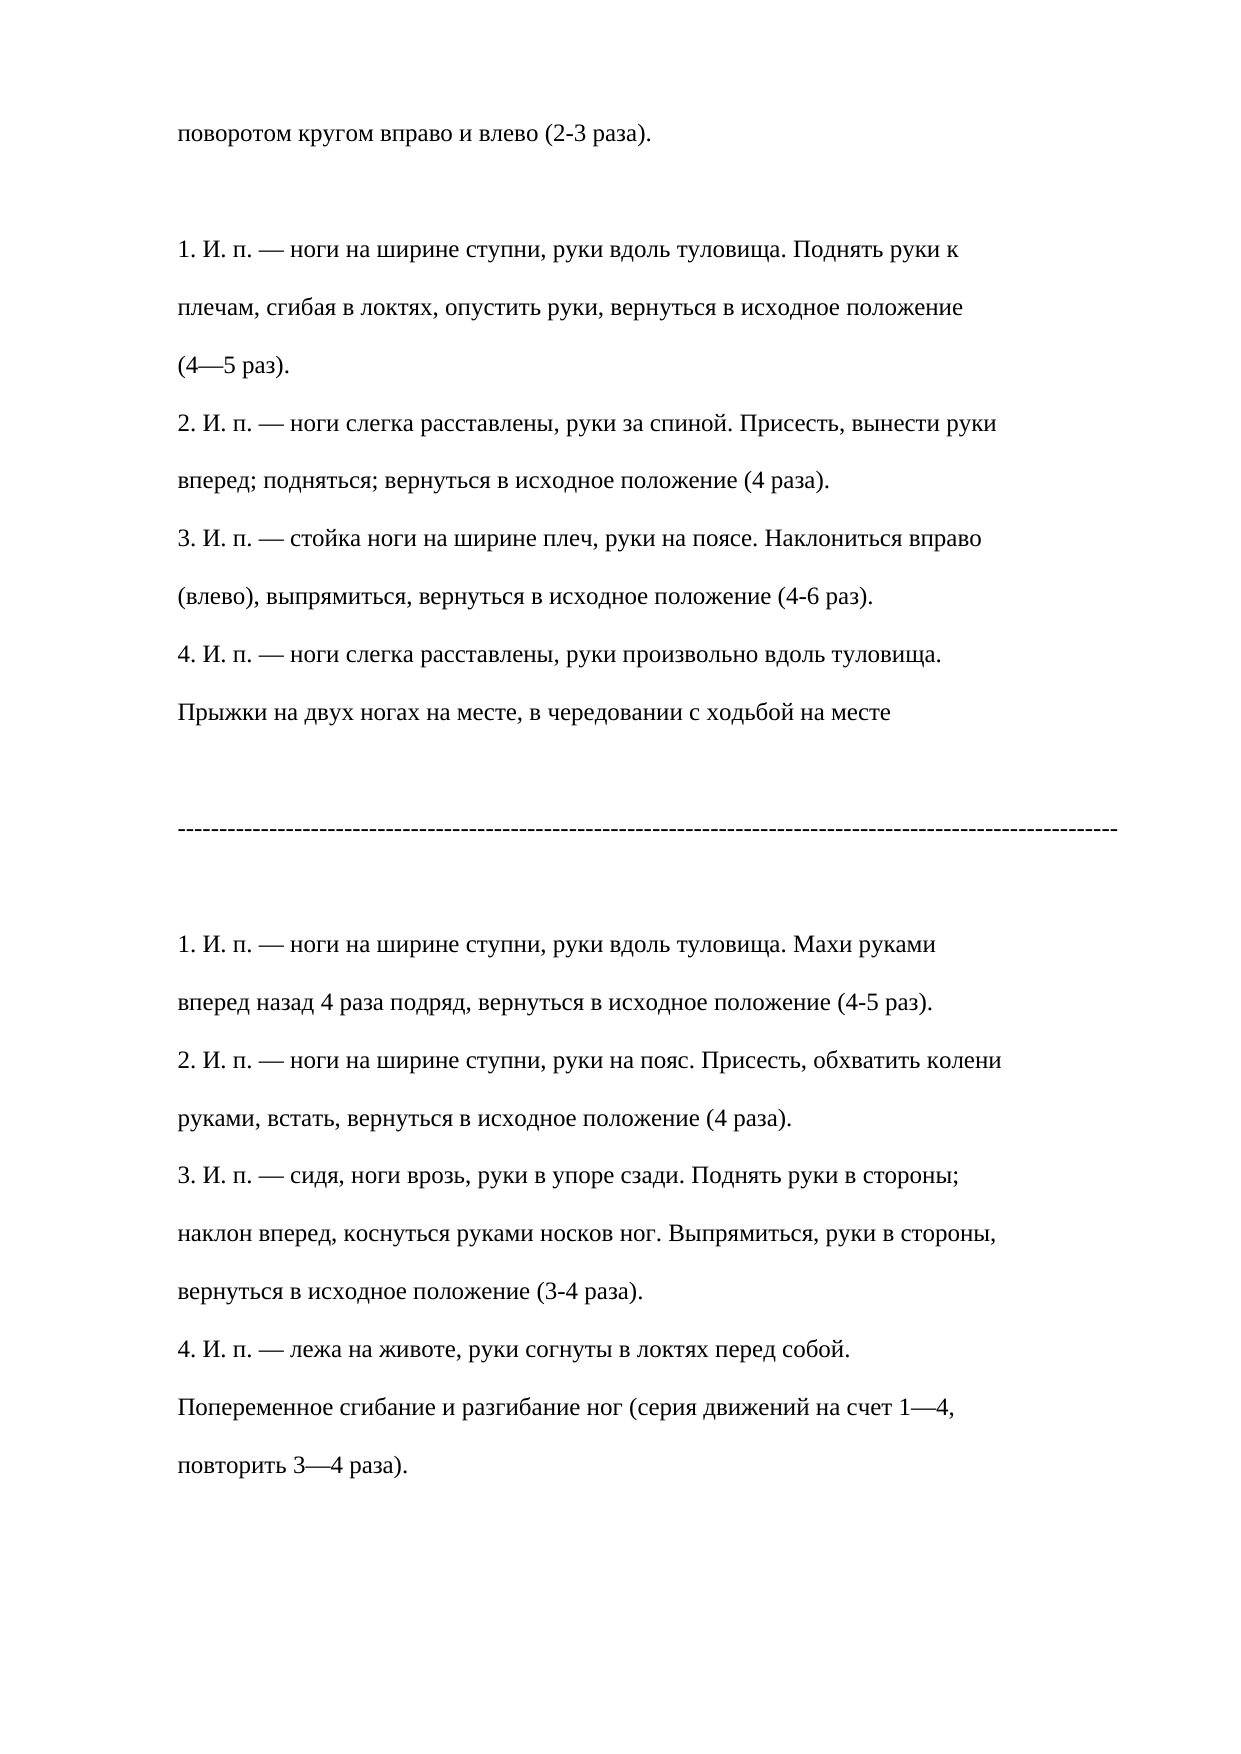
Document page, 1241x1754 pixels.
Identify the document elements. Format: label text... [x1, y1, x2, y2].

text поворотом кругом вправо и влево (2-3 раза). [177, 118, 1152, 147]
text ----------------------------------------------------------------------------------------------------------------- [177, 813, 1152, 842]
text вперед назад 4 раза подряд, вернуться в исходное положение (4-5 раз). [177, 987, 1152, 1016]
text вернуться в исходное положение (3-4 раза). [177, 1276, 1152, 1305]
text 1. И. п. — ноги на ширине ступни, руки вдоль туловища. Махи руками [177, 929, 1152, 958]
text 2. И. п. — ноги слегка расставлены, руки за спиной. Присесть, вынести руки [177, 408, 1152, 436]
text вперед; подняться; вернуться в исходное положение (4 раза). [177, 466, 1152, 494]
text руками, встать, вернуться в исходное положение (4 раза). [177, 1103, 1152, 1131]
text Прыжки на двух ногах на месте, в чередовании с ходьбой на месте [177, 697, 1152, 726]
text Попеременное сгибание и разгибание ног (серия движений на счет 1—4, [177, 1392, 1152, 1421]
text повторить 3—4 раза). [177, 1450, 1152, 1479]
text (4—5 раз). [177, 350, 1152, 378]
text 4. И. п. — лежа на животе, руки согнуты в локтях перед собой. [177, 1334, 1152, 1363]
text наклон вперед, коснуться руками носков ног. Выпрямиться, руки в стороны, [177, 1218, 1152, 1247]
text (влево), выпрямиться, вернуться в исходное положение (4-6 раз). [177, 581, 1152, 610]
text 2. И. п. — ноги на ширине ступни, руки на пояс. Присесть, обхватить колени [177, 1045, 1152, 1073]
text 1. И. п. — ноги на ширине ступни, руки вдоль туловища. Поднять руки к [177, 234, 1152, 263]
text 4. И. п. — ноги слегка расставлены, руки произвольно вдоль туловища. [177, 639, 1152, 668]
text 3. И. п. — сидя, ноги врозь, руки в упоре сзади. Поднять руки в стороны; [177, 1161, 1152, 1189]
text плечам, сгибая в локтях, опустить руки, вернуться в исходное положение [177, 292, 1152, 321]
text 3. И. п. — стойка ноги на ширине плеч, руки на поясе. Наклониться вправо [177, 523, 1152, 552]
